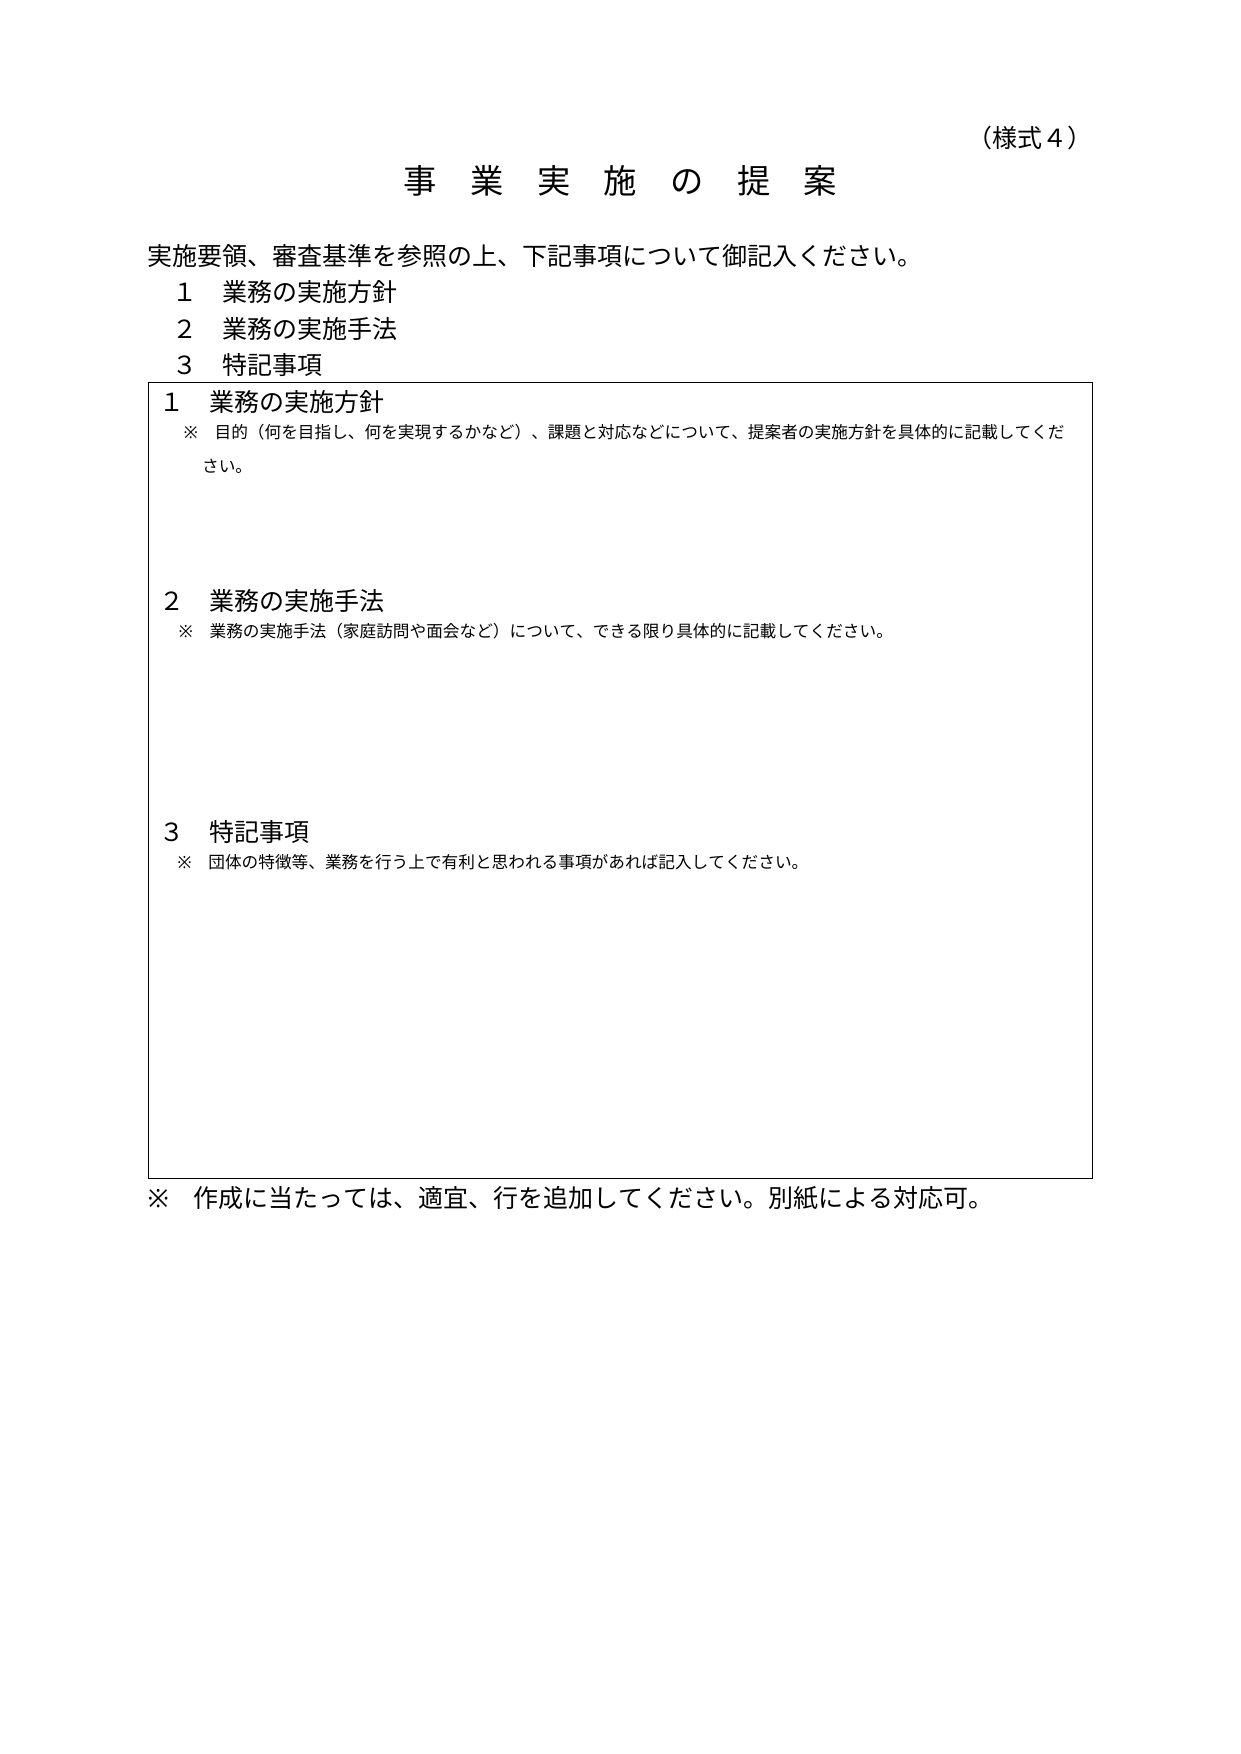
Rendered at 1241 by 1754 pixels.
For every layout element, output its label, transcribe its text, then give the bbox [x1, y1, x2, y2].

table_header １ 業務の実施方針 ※ 目的（何を目指し、何を実現するかなど）、課題と対応などについて、提案者の実施方針を具体的に記載してください。 ２ 業務の実施手法 ※ 業務の実施手法（家庭訪問や面会など）について、できる限り具体的に記載してください。 ３ 特記事項 ※ 団体の特徴等、業務を行う上で有利と思われる事項があれば記入してください。 [149, 383, 1092, 1177]
text ※ 作成に当たっては、適宜、行を追加してください。別紙による対応可。 [148, 1179, 1092, 1215]
text （様式４） [191, 118, 1092, 154]
text 実施要領、審査基準を参照の上、下記事項について御記入ください。 [148, 237, 1092, 273]
text ２ 業務の実施手法 [148, 309, 1092, 345]
text １ 業務の実施方針 [148, 273, 1092, 309]
text ３ 特記事項 [148, 345, 1092, 382]
text 事 業 実 施 の 提 案 [148, 154, 1092, 203]
